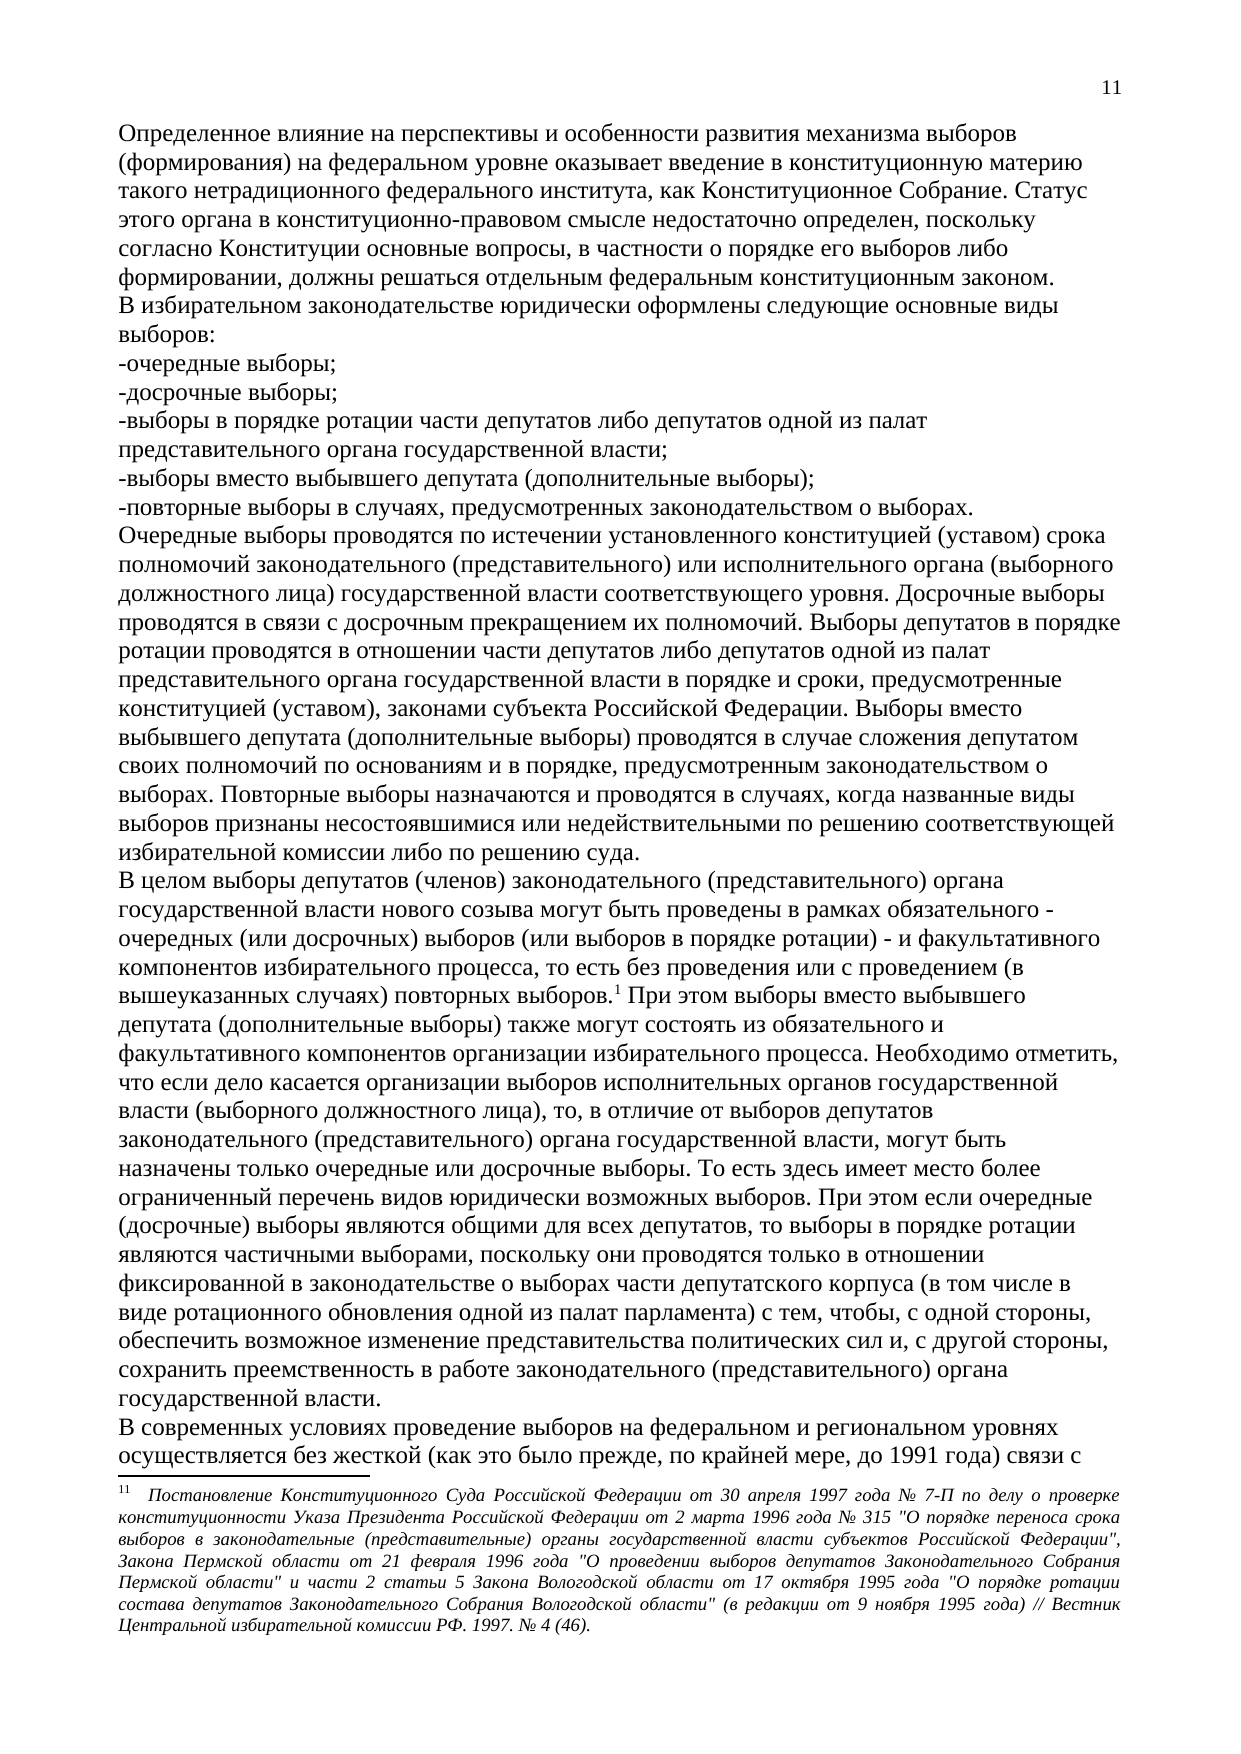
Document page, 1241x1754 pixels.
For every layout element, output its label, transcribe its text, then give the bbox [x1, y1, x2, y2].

text В целом выборы депутатов (членов) законодательного (представительного) органа государственной власти нового созыва могут быть проведены в рамках обязательного - очередных (или досрочных) выборов (или выборов в порядке ротации) - и факультативного компонентов избирательного процесса, то есть без проведения или с проведением (в вышеуказанных случаях) повторных выборов.1 При этом выборы вместо выбывшего депутата (дополнительные выборы) также могут состоять из обязательного и факультативного компонентов организации избирательного процесса. Необходимо отметить, что если дело касается организации выборов исполнительных органов государственной власти (выборного должностного лица), то, в отличие от выборов депутатов законодательного (представительного) органа государственной власти, могут быть назначены только очередные или досрочные выборы. То есть здесь имеет место более ограниченный перечень видов юридически возможных выборов. При этом если очередные (досрочные) выборы являются общими для всех депутатов, то выборы в порядке ротации являются частичными выборами, поскольку они проводятся только в отношении фиксированной в законодательстве о выборах части депутатского корпуса (в том числе в виде ротационного обновления одной из палат парламента) с тем, чтобы, с одной стороны, обеспечить возможное изменение представительства политических сил и, с другой стороны, сохранить преемственность в работе законодательного (представительного) органа государственной власти. [118, 866, 1122, 1412]
text Очередные выборы проводятся по истечении установленного конституцией (уставом) срока полномочий законодательного (представительного) или исполнительного органа (выборного должностного лица) государственной власти соответствующего уровня. Досрочные выборы проводятся в связи с досрочным прекращением их полномочий. Выборы депутатов в порядке ротации проводятся в отношении части депутатов либо депутатов одной из палат представительного органа государственной власти в порядке и сроки, предусмотренные конституцией (уставом), законами субъекта Российской Федерации. Выборы вместо выбывшего депутата (дополнительные выборы) проводятся в случае сложения депутатом своих полномочий по основаниям и в порядке, предусмотренным законодательством о выборах. Повторные выборы назначаются и проводятся в случаях, когда названные виды выборов признаны несостоявшимися или недействительными по решению соответствующей избирательной комиссии либо по решению суда. [118, 521, 1122, 866]
text -очередные выборы; [118, 348, 1122, 377]
text -досрочные выборы; [118, 377, 1122, 406]
text -выборы в порядке ротации части депутатов либо депутатов одной из палат представительного органа государственной власти; [118, 406, 1122, 463]
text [118, 1412, 1122, 1469]
text Определенное влияние на перспективы и особенности развития механизма выборов (формирования) на федеральном уровне оказывает введение в конституционную материю такого нетрадиционного федерального института, как Конституционное Собрание. Статус этого органа в конституционно-правовом смысле недостаточно определен, поскольку согласно Конституции основные вопросы, в частности о порядке его выборов либо формировании, должны решаться отдельным федеральным конституционным законом. [118, 118, 1122, 291]
text -выборы вместо выбывшего депутата (дополнительные выборы); [118, 463, 1122, 492]
text -повторные выборы в случаях, предусмотренных законодательством о выборах. [118, 492, 1122, 521]
text В избирательном законодательстве юридически оформлены следующие основные виды выборов: [118, 291, 1122, 348]
